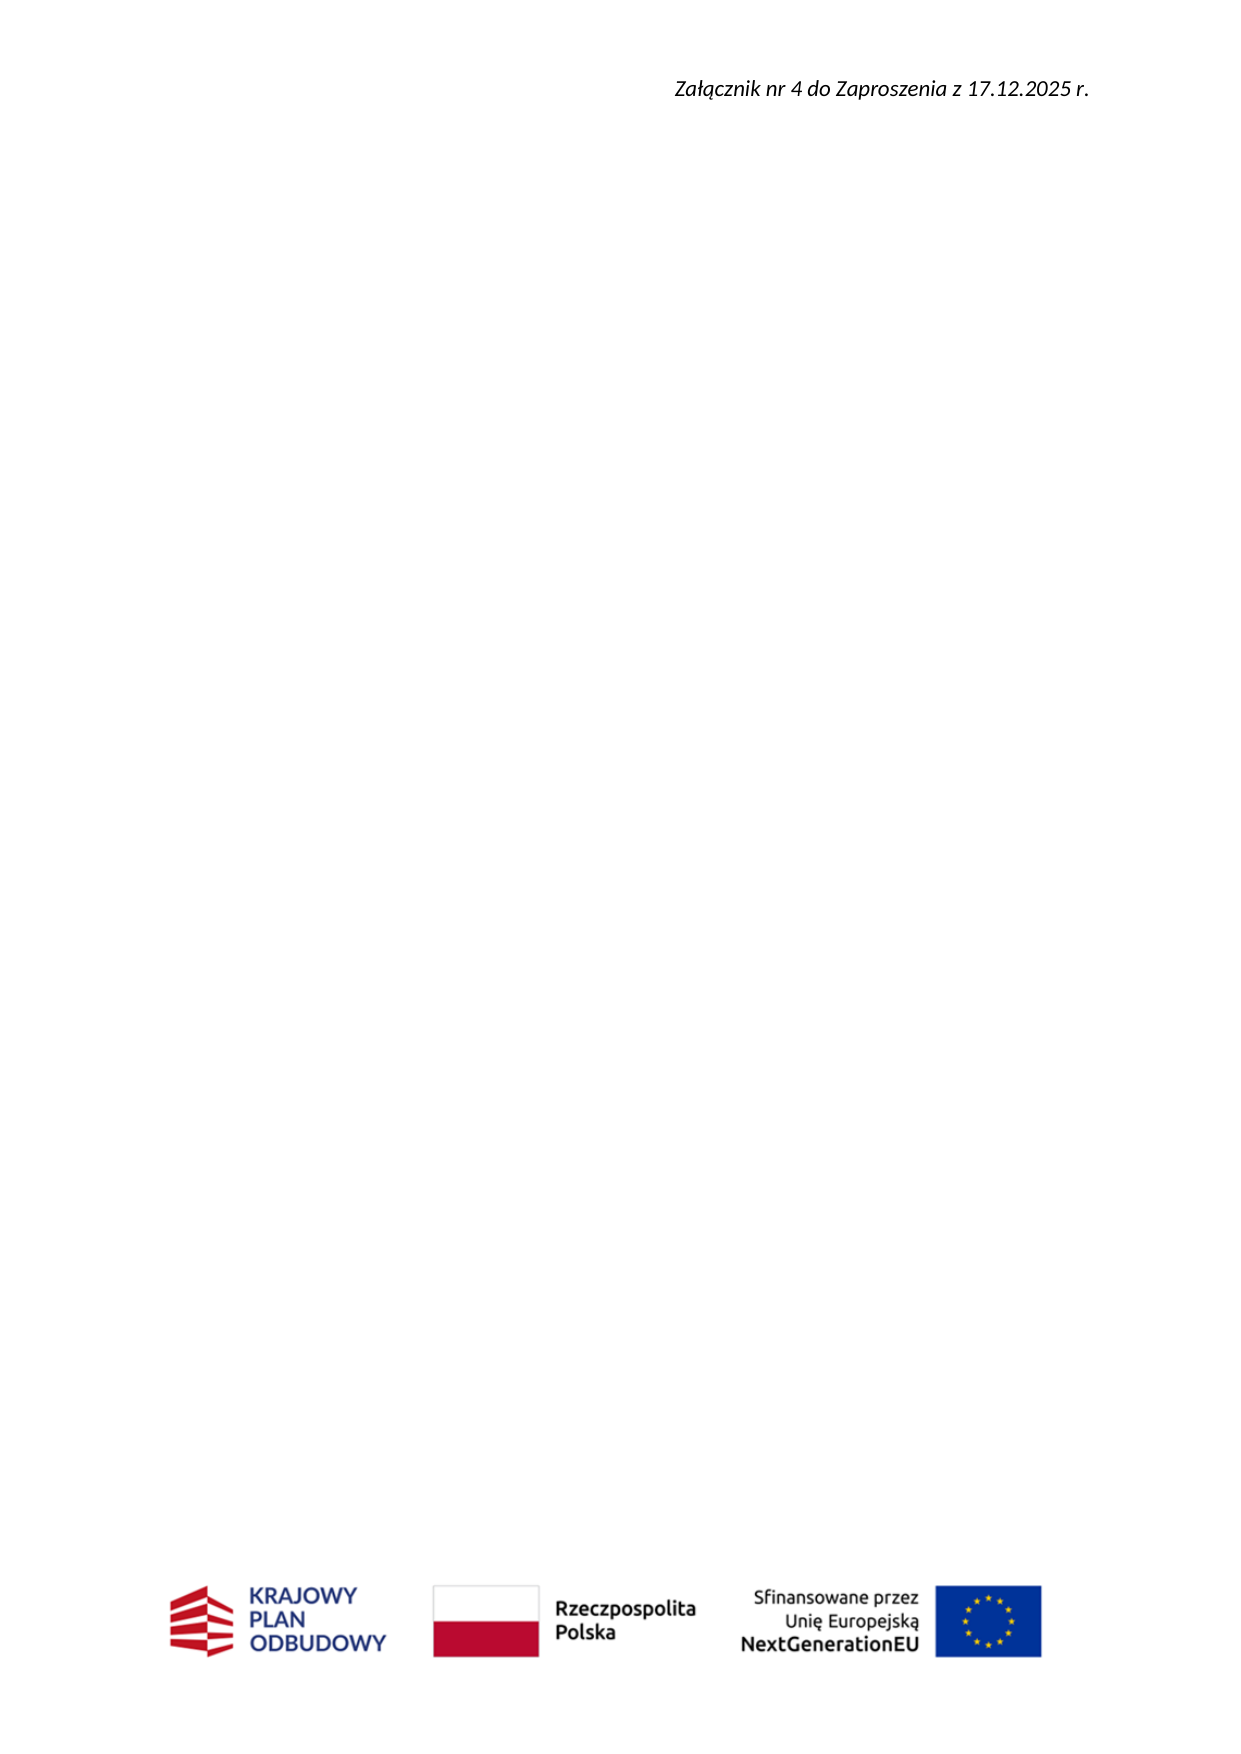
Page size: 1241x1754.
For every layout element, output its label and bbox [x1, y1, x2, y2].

picture [147, 1562, 1065, 1681]
